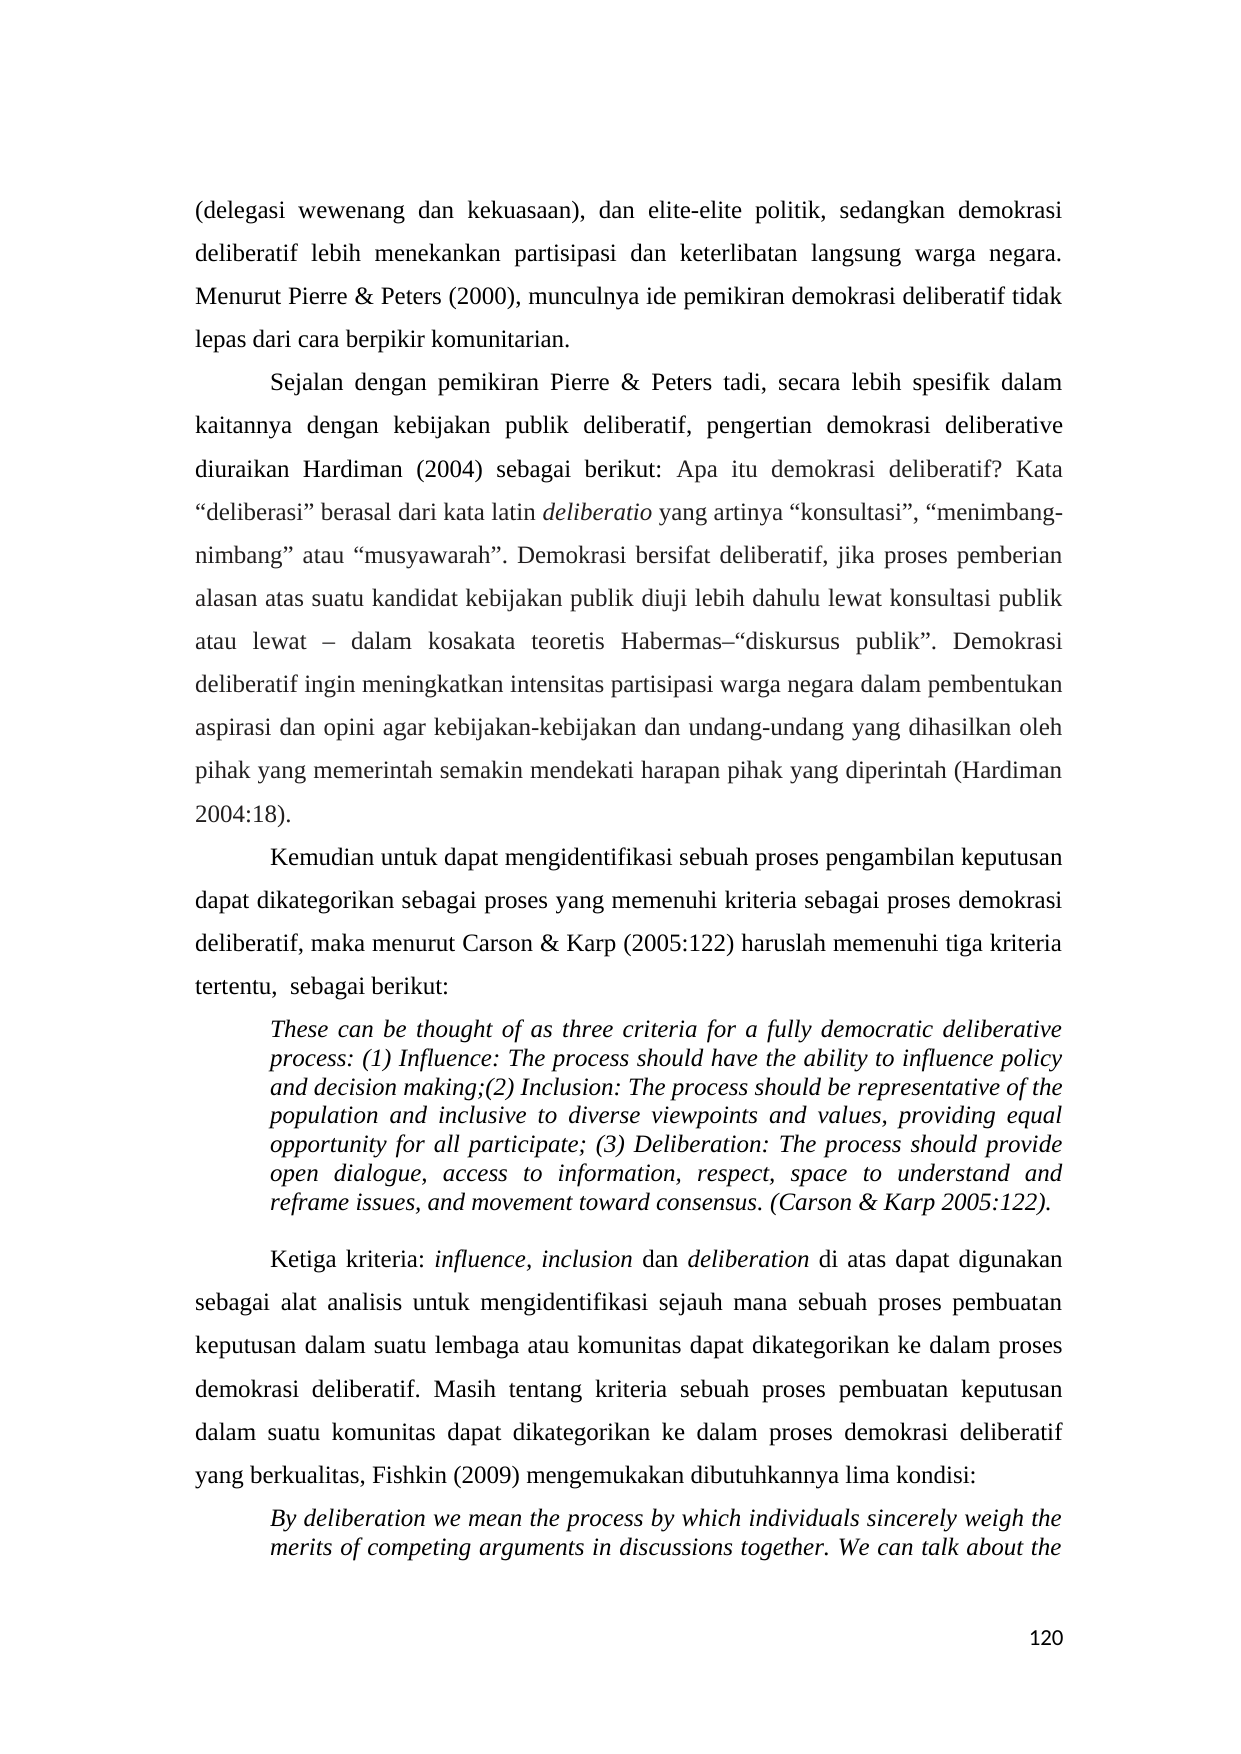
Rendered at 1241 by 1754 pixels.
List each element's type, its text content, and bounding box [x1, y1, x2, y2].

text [195, 195, 1063, 353]
text Ketiga kriteria: influence, inclusion dan deliberation di atas dapat digunakan sebagai alat analisis untuk mengidentifikasi sejauh mana sebuah proses pembuatan keputusan dalam suatu lembaga atau komunitas dapat dikategorikan ke dalam proses demokrasi deliberatif. Masih tentang kriteria sebuah proses pembuatan keputusan dalam suatu komunitas dapat dikategorikan ke dalam proses demokrasi deliberatif yang berkualitas, Fishkin (2009) mengemukakan dibutuhkannya lima kondisi: [195, 1244, 1063, 1489]
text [270, 1503, 1063, 1561]
text Sejalan dengan pemikiran Pierre & Peters tadi, secara lebih spesifik dalam kaitannya dengan kebijakan publik deliberatif, pengertian demokrasi deliberative diuraikan Hardiman (2004) sebagai berikut: Apa itu demokrasi deliberatif? Kata “deliberasi” berasal dari kata latin deliberatio yang artinya “konsultasi”, “menimbang-nimbang” atau “musyawarah”. Demokrasi bersifat deliberatif, jika proses pemberian alasan atas suatu kandidat kebijakan publik diuji lebih dahulu lewat konsultasi publik atau lewat – dalam kosakata teoretis Habermas–“diskursus publik”. Demokrasi deliberatif ingin meningkatkan intensitas partisipasi warga negara dalam pembentukan aspirasi dan opini agar kebijakan-kebijakan dan undang-undang yang dihasilkan oleh pihak yang memerintah semakin mendekati harapan pihak yang diperintah (Hardiman 2004:18). [195, 367, 1063, 827]
text Kemudian untuk dapat mengidentifikasi sebuah proses pengambilan keputusan dapat dikategorikan sebagai proses yang memenuhi kriteria sebagai proses demokrasi deliberatif, maka menurut Carson & Karp (2005:122) haruslah memenuhi tiga kriteria tertentu, sebagai berikut: [195, 842, 1063, 1000]
text These can be thought of as three criteria for a fully democratic deliberative process: (1) Influence: The process should have the ability to influence policy and decision making;(2) Inclusion: The process should be representative of the population and inclusive to diverse viewpoints and values, providing equal opportunity for all participate; (3) Deliberation: The process should provide open dialogue, access to information, respect, space to understand and reframe issues, and movement toward consensus. (Carson & Karp 2005:122). [270, 1014, 1063, 1216]
